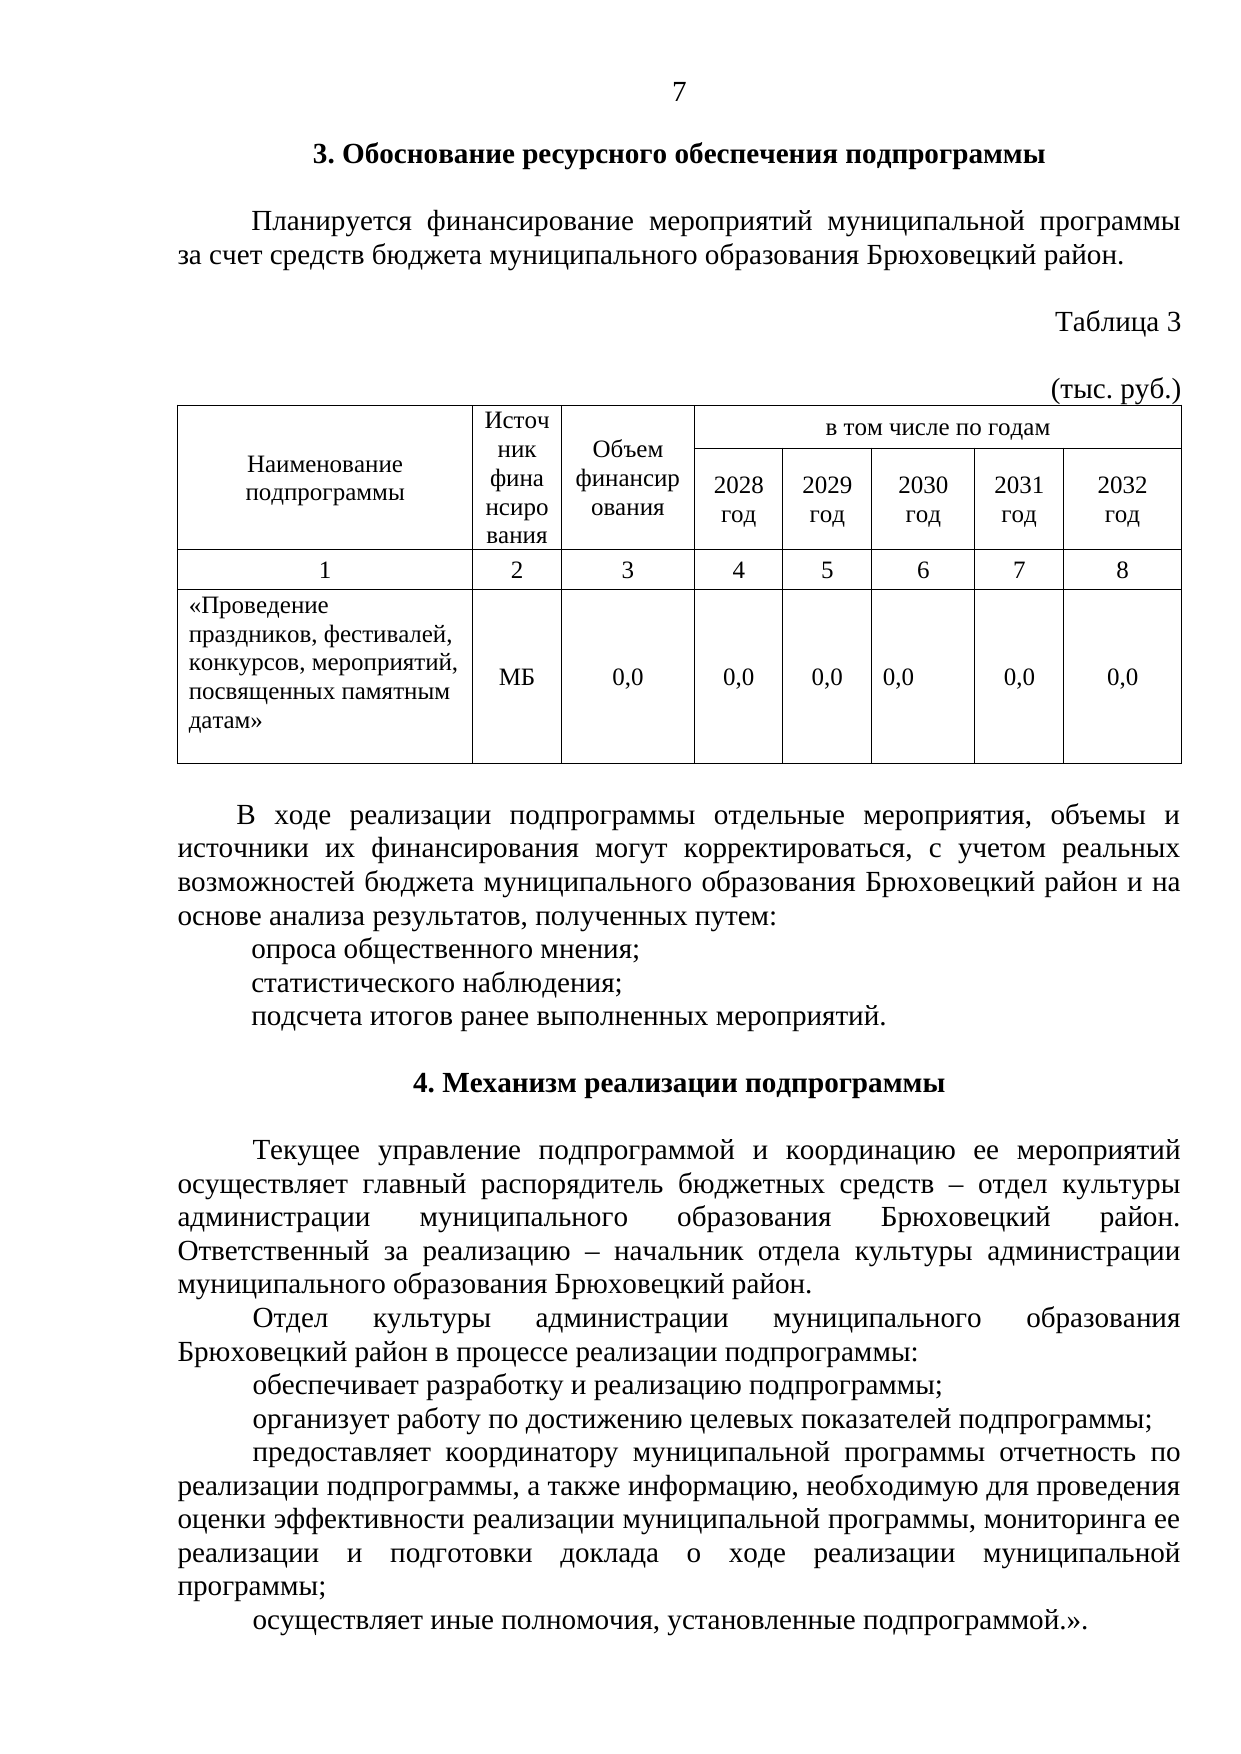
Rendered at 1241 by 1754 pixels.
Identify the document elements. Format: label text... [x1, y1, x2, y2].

text осуществляет иные полномочия, установленные подпрограммой.». [177, 1602, 1181, 1636]
text Планируется финансирование мероприятий муниципальной программы за счет средств бюджета муниципального образования Брюховецкий район. [177, 203, 1181, 270]
table_cell 8 [1064, 550, 1181, 589]
table_cell 2031 год [975, 449, 1063, 549]
text В ходе реализации подпрограммы отдельные мероприятия, объемы и источники их финансирования могут корректироваться, с учетом реальных возможностей бюджета муниципального образования Брюховецкий район и на основе анализа результатов, полученных путем: [177, 797, 1181, 931]
table_cell 0,0 [1064, 590, 1181, 762]
text опроса общественного мнения; [177, 931, 1181, 965]
text 3. Обоснование ресурсного обеспечения подпрограммы [177, 136, 1181, 170]
table_cell 7 [975, 550, 1063, 589]
table_cell МБ [473, 590, 561, 762]
text подсчета итогов ранее выполненных мероприятий. [177, 998, 1181, 1032]
table_header Наименование подпрограммы [178, 406, 472, 549]
table_cell 2032 год [1064, 449, 1181, 549]
table_cell 5 [783, 550, 871, 589]
table_cell 2028 год [695, 449, 782, 549]
text организует работу по достижению целевых показателей подпрограммы; [177, 1401, 1181, 1434]
text Текущее управление подпрограммой и координацию ее мероприятий осуществляет главный распорядитель бюджетных средств – отдел культуры администрации муниципального образования Брюховецкий район. Ответственный за реализацию – начальник отдела культуры администрации муниципального образования Брюховецкий район. [177, 1132, 1181, 1300]
table_cell «Проведение праздников, фестивалей, конкурсов, мероприятий, посвященных памятным датам» [178, 590, 472, 762]
table_cell 0,0 [562, 590, 694, 762]
table_cell 2030 год [872, 449, 974, 549]
table_cell 0,0 [695, 590, 782, 762]
table_cell 0,0 [975, 590, 1063, 762]
text предоставляет координатору муниципальной программы отчетность по реализации подпрограммы, а также информацию, необходимую для проведения оценки эффективности реализации муниципальной программы, мониторинга ее реализации и подготовки доклада о ходе реализации муниципальной программы; [177, 1434, 1181, 1602]
text 4. Механизм реализации подпрограммы [177, 1065, 1181, 1099]
table_cell 0,0 [872, 590, 974, 762]
table_header в том числе по годам [695, 406, 1181, 447]
table_cell 2 [473, 550, 561, 589]
table_header Объем финансирования [562, 406, 694, 549]
table_cell 1 [178, 550, 472, 589]
text статистического наблюдения; [177, 965, 1181, 998]
table_cell 0,0 [783, 590, 871, 762]
text Таблица 3 [177, 304, 1181, 337]
text (тыс. руб.) [177, 371, 1181, 404]
table_cell 6 [872, 550, 974, 589]
text обеспечивает разработку и реализацию подпрограммы; [177, 1367, 1181, 1401]
text Отдел культуры администрации муниципального образования Брюховецкий район в процессе реализации подпрограммы: [177, 1300, 1181, 1367]
table_cell 2029 год [783, 449, 871, 549]
table_cell 3 [562, 550, 694, 589]
table_header Источник финансирования [473, 406, 561, 549]
table_cell 4 [695, 550, 782, 589]
